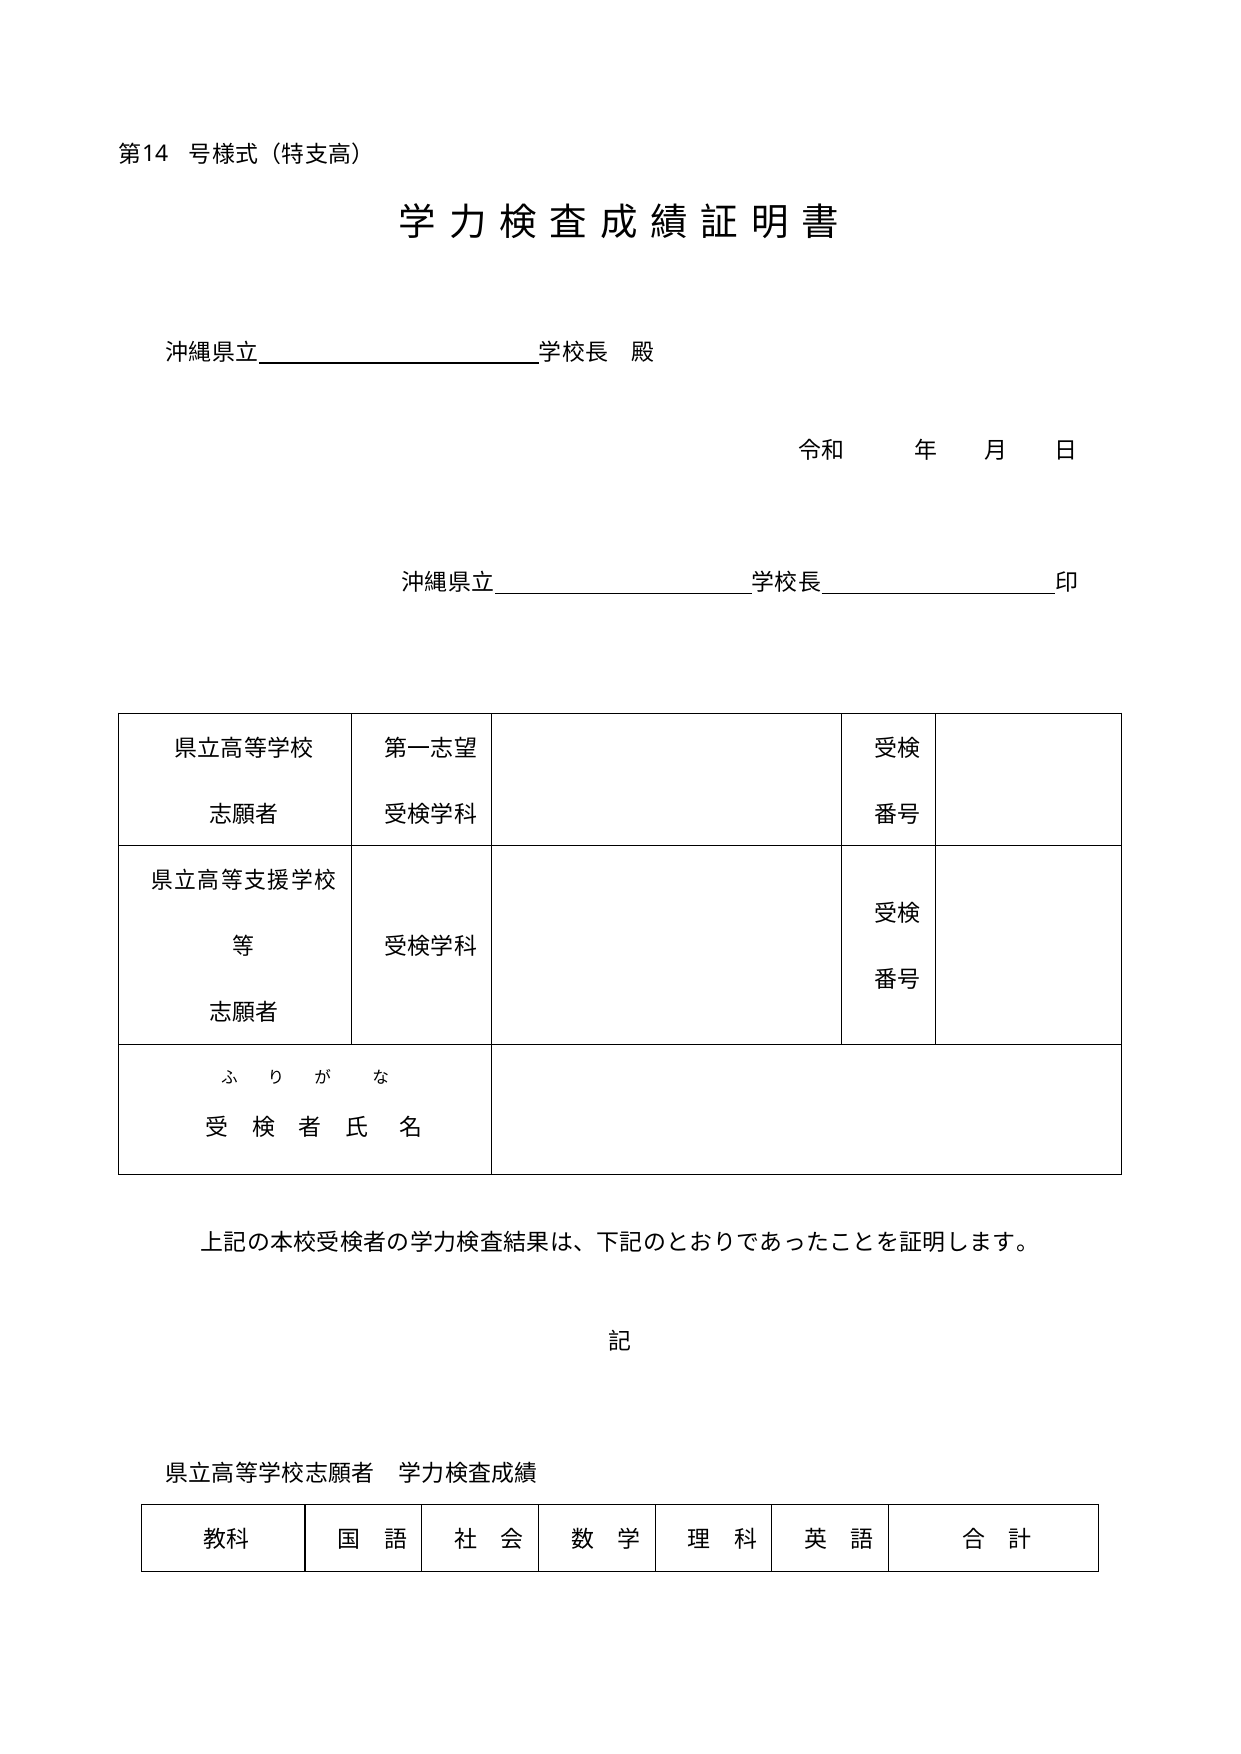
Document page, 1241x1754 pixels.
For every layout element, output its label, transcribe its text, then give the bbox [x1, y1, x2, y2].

text 沖縄県立 学校長 印 [118, 548, 1078, 614]
table_header [936, 714, 1121, 845]
table_cell [936, 846, 1121, 1044]
table_header 数 学 [539, 1505, 655, 1571]
table_header 英 語 [772, 1505, 888, 1571]
text 記 [118, 1306, 1122, 1372]
table_header 国 語 [306, 1505, 421, 1571]
table_cell 受検 番号 [842, 846, 935, 1044]
table_cell [492, 846, 841, 1044]
table_cell 受検学科 [352, 846, 491, 1044]
text 第14号様式（特支高） [118, 120, 1122, 186]
table_header 合 計 [889, 1505, 1098, 1571]
table_cell [492, 1045, 1121, 1174]
table_header 社 会 [422, 1505, 538, 1571]
text 沖縄県立 学校長 殿 [118, 317, 1122, 383]
table_header 県立高等学校 志願者 [119, 714, 351, 845]
text 上記の本校受検者の学力検査結果は、下記のとおりであったことを証明します。 [118, 1208, 1122, 1273]
text 県立高等学校志願者 学力検査成績 [118, 1438, 1122, 1504]
table_header 教科 [142, 1505, 304, 1571]
text 令和 年 月 日 [118, 416, 1078, 482]
table_header 理 科 [656, 1505, 771, 1571]
table_header 第一志望 受検学科 [352, 714, 491, 845]
table_cell 県立高等支援学校等 志願者 [119, 846, 351, 1044]
table_cell ふりがな 受検者氏名 [119, 1045, 491, 1174]
text 学力検査成績証明書 [392, 186, 848, 252]
table_header [492, 714, 841, 845]
table_header 受検 番号 [842, 714, 935, 845]
